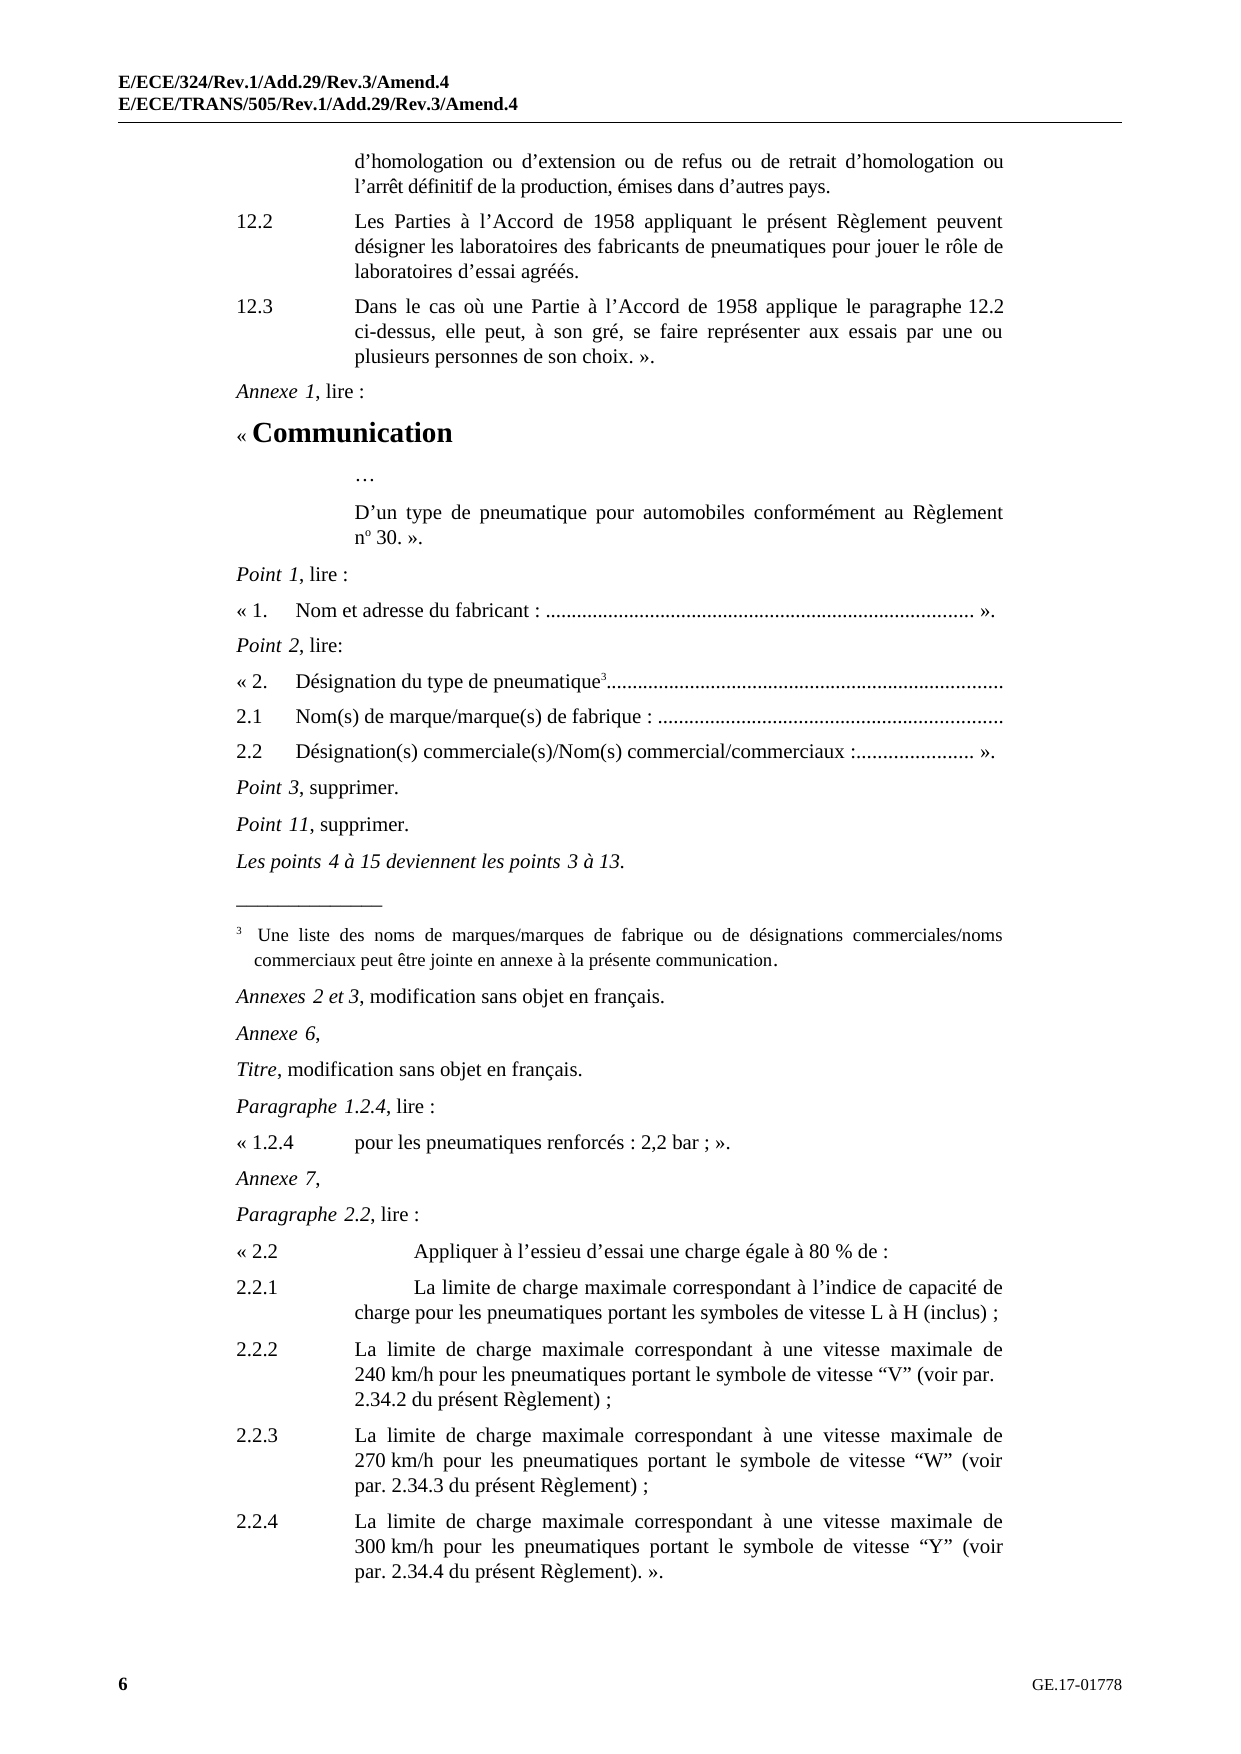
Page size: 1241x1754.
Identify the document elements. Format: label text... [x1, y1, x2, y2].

text 3 Une liste des noms de marques/marques de fabrique ou de désignations commerciales/noms commerciaux peut être jointe en annexe à la présente communication. [236, 921, 1004, 971]
text Annexe 6, [236, 1020, 1004, 1045]
text Point 3, supprimer. [236, 774, 1004, 799]
text Point 11, supprimer. [236, 811, 1004, 836]
text 2.2.3 La limite de charge maximale correspondant à une vitesse maximale de 270 km/h pour les pneumatiques portant le symbole de vitesse “W” (voir par. 2.34.3 du présent Règlement) ; [236, 1422, 1004, 1497]
text Les points 4 à 15 deviennent les points 3 à 13. [236, 848, 1004, 873]
text « 2.2 Appliquer à l’essieu d’essai une charge égale à 80 % de : [236, 1238, 1004, 1263]
text Titre, modification sans objet en français. [236, 1056, 1004, 1081]
text 12.2 Les Parties à l’Accord de 1958 appliquant le présent Règlement peuvent désigner les laboratoires des fabricants de pneumatiques pour jouer le rôle de laboratoires d’essai agréés. [236, 208, 1004, 283]
text ______________ [236, 884, 1122, 909]
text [236, 148, 1004, 198]
text Annexes 2 et 3, modification sans objet en français. [236, 983, 1004, 1008]
text Point 1, lire : [236, 561, 1004, 586]
text 2.2 Désignation(s) commerciale(s)/Nom(s) commercial/commerciaux : ». [236, 738, 1004, 763]
text 2.1 Nom(s) de marque/marque(s) de fabrique : [236, 703, 1004, 728]
text « 1. Nom et adresse du fabricant : . ». [236, 597, 1004, 622]
text … [354, 461, 1004, 486]
text D’un type de pneumatique pour automobiles conformément au Règlement no 30. ». [354, 499, 1004, 549]
text Paragraphe 1.2.4, lire : [236, 1093, 1004, 1118]
text 12.3 Dans le cas où une Partie à l’Accord de 1958 applique le paragraphe 12.2 ci-dessus, elle peut, à son gré, se faire représenter aux essais par une ou plusieurs personnes de son choix. ». [236, 293, 1004, 368]
text « 1.2.4 pour les pneumatiques renforcés : 2,2 bar ; ». [236, 1129, 1004, 1154]
text 2.2.2 La limite de charge maximale correspondant à une vitesse maximale de 240 km/h pour les pneumatiques portant le symbole de vitesse “V” (voir par. 2.34.2 du présent Règlement) ; [236, 1336, 1004, 1411]
text Annexe 7, [236, 1166, 1019, 1190]
text « Communication [236, 415, 1004, 449]
text Point 2, lire: [236, 632, 1004, 657]
text 2.2.1 La limite de charge maximale correspondant à l’indice de capacité de charge pour les pneumatiques portant les symboles de vitesse L à H (inclus) ; [236, 1274, 1004, 1324]
text Paragraphe 2.2, lire : [236, 1201, 1004, 1226]
text Annexe 1, lire : [236, 379, 1004, 403]
text « 2. Désignation du type de pneumatique3. [236, 668, 1004, 693]
text 2.2.4 La limite de charge maximale correspondant à une vitesse maximale de 300 km/h pour les pneumatiques portant le symbole de vitesse “Y” (voir par. 2.34.4 du présent Règlement). ». [236, 1508, 1004, 1583]
